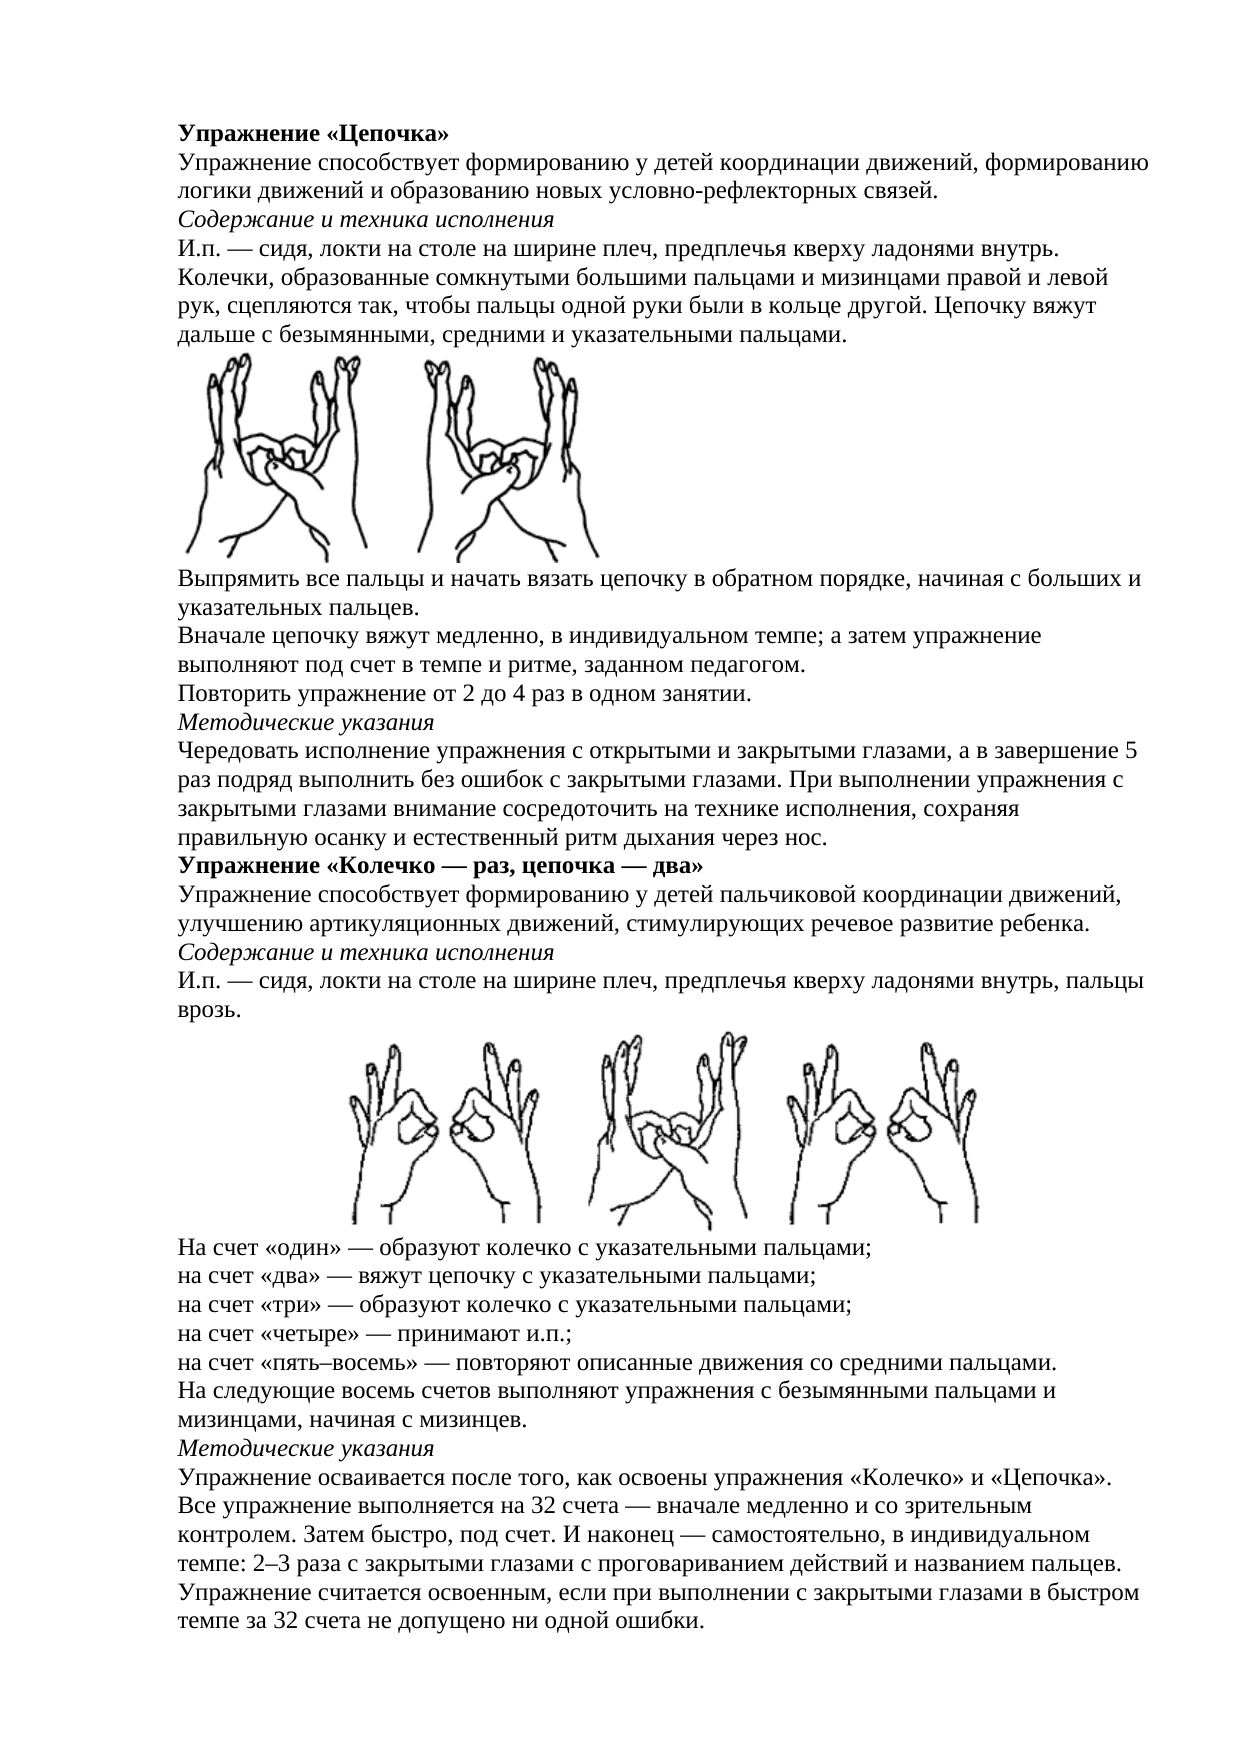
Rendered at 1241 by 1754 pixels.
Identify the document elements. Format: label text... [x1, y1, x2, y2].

text Упражнение способствует формированию у детей координации движений, формированию логики движений и образованию новых условно-рефлекторных связей. [177, 147, 1152, 204]
text И.п. — сидя, локти на столе на ширине плеч, предплечья кверху ладонями внутрь, пальцы врозь. [177, 965, 1152, 1023]
picture [177, 348, 607, 563]
text Чередовать исполнение упражнения с открытыми и закрытыми глазами, а в завершение 5 раз подряд выполнить без ошибок с закрытыми глазами. При выполнении упражнения с закрытыми глазами внимание сосредоточить на технике исполнения, сохраняя правильную осанку и естественный ритм дыхания через нос. [177, 735, 1152, 850]
text Методические указания [177, 1433, 1152, 1462]
text Содержание и техника исполнения [177, 937, 1152, 965]
text Упражнение способствует формированию у детей пальчиковой координации движений, улучшению артикуляционных движений, стимулирующих речевое развитие ребенка. [177, 879, 1152, 937]
picture [339, 1022, 990, 1232]
text Содержание и техника исполнения [177, 204, 1152, 233]
text Методические указания [177, 707, 1152, 735]
text Упражнение «Колечко — раз, цепочка — два» [177, 850, 1152, 879]
text Упражнение «Цепочка» [177, 118, 1152, 147]
text Упражнение осваивается после того, как освоены упражнения «Колечко» и «Цепочка». Все упражнение выполняется на 32 счета — вначале медленно и со зрительным контролем. Затем быстро, под счет. И наконец — самостоятельно, в индивидуальном темпе: 2–3 раза с закрытыми глазами с проговариванием действий и названием пальцев. Упражнение считается освоенным, если при выполнении с закрытыми глазами в быстром темпе за 32 счета не допущено ни одной ошибки. [177, 1462, 1152, 1634]
text Выпрямить все пальцы и начать вязать цепочку в обратном порядке, начиная с больших и указательных пальцев. Вначале цепочку вяжут медленно, в индивидуальном темпе; а затем упражнение выполняют под счет в темпе и ритме, заданном педагогом. Повторить упражнение от 2 до 4 раз в одном занятии. [177, 563, 1152, 707]
text На счет «один» — образуют колечко с указательными пальцами; на счет «два» — вяжут цепочку с указательными пальцами; на счет «три» — образуют колечко с указательными пальцами; на счет «четыре» — принимают и.п.; на счет «пять–восемь» — повторяют описанные движения со средними пальцами. На следующие восемь счетов выполняют упражнения с безымянными пальцами и мизинцами, начиная с мизинцев. [177, 1232, 1152, 1433]
